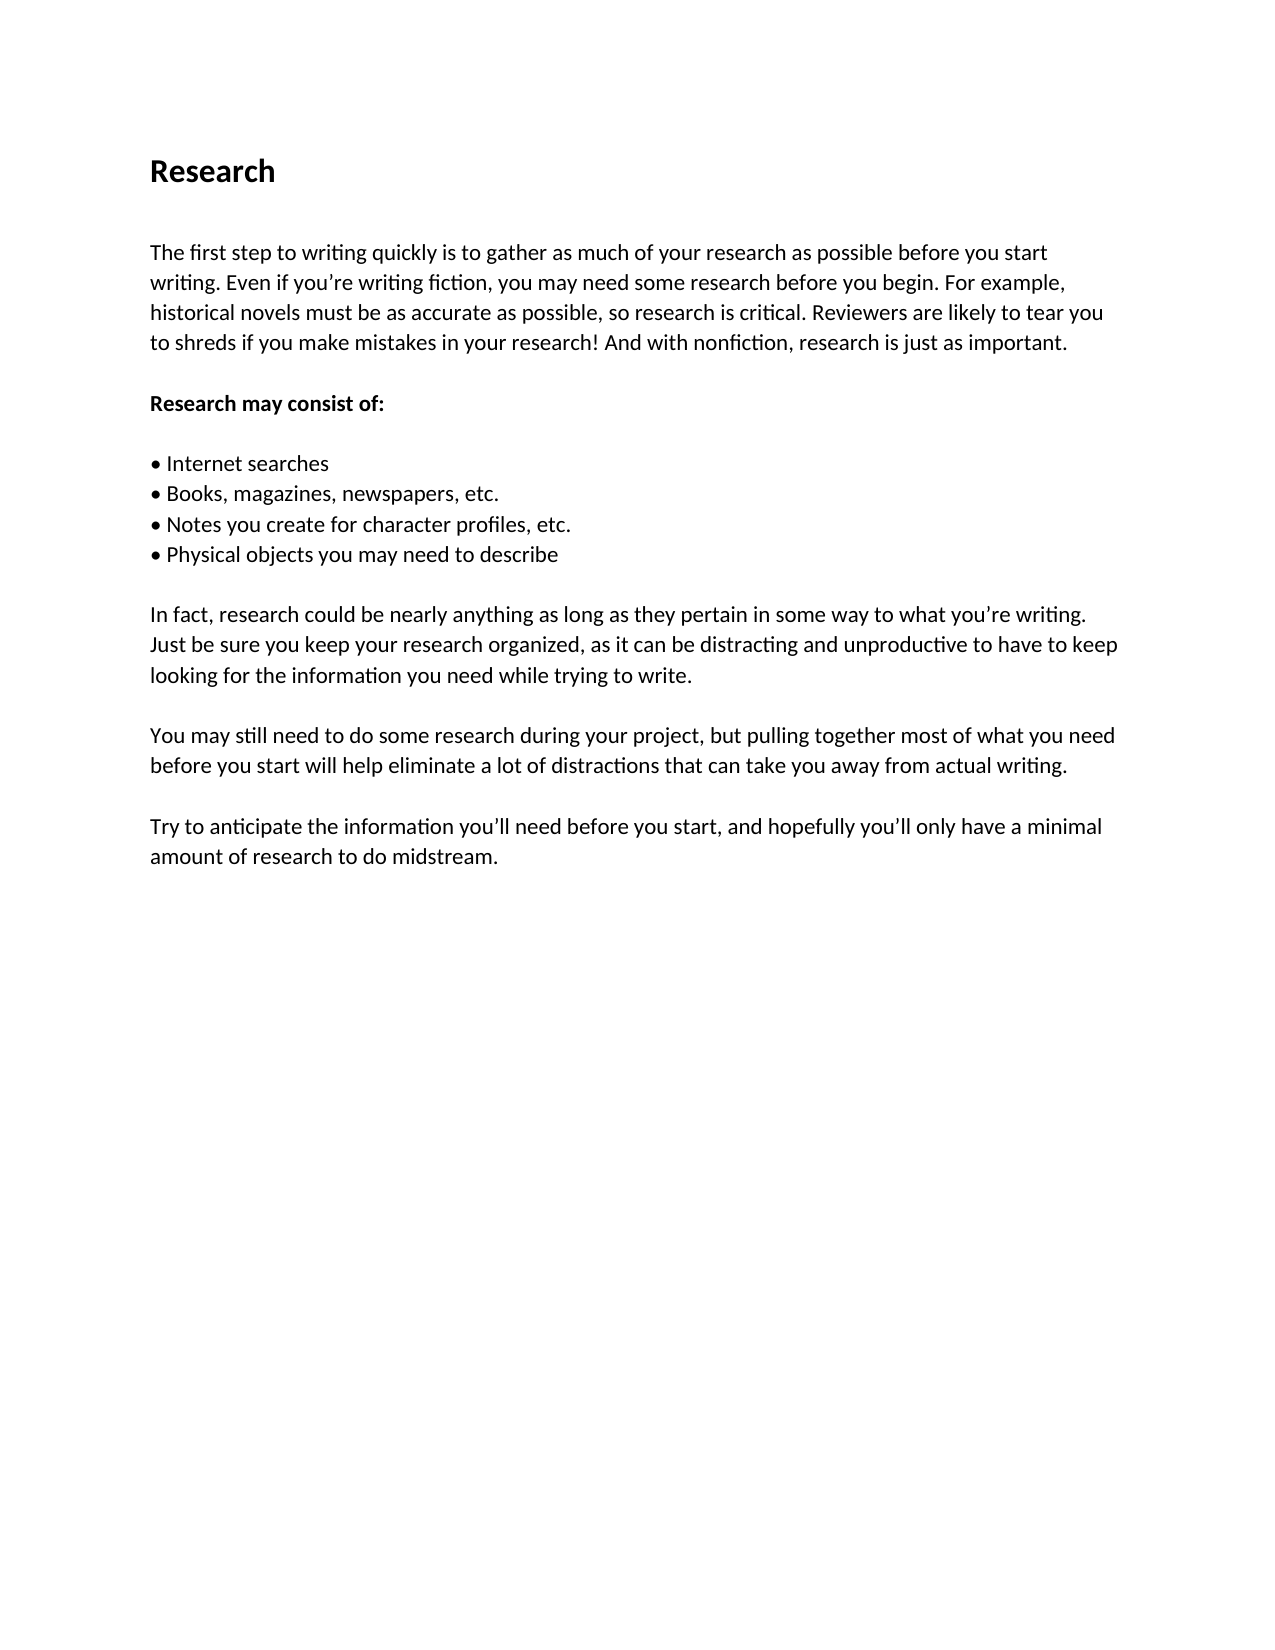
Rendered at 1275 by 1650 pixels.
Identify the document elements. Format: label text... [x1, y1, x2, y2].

text • Physical objects you may need to describe [150, 540, 1125, 568]
text Try to anticipate the information you’ll need before you start, and hopefully you’ll only have a minimal amount of research to do midstream. [150, 812, 1125, 870]
text In fact, research could be nearly anything as long as they pertain in some way to what you’re writing. Just be sure you keep your research organized, as it can be distracting and unproductive to have to keep looking for the information you need while trying to write. [150, 600, 1125, 689]
text The first step to writing quickly is to gather as much of your research as possible before you start writing. Even if you’re writing fiction, you may need some research before you begin. For example, historical novels must be as accurate as possible, so research is critical. Reviewers are likely to tear you to shreds if you make mistakes in your research! And with nonfiction, research is just as important. [150, 238, 1125, 357]
text • Notes you create for character profiles, etc. [150, 510, 1125, 538]
text • Books, magazines, newspapers, etc. [150, 479, 1125, 508]
text You may still need to do some research during your project, but pulling together most of what you need before you start will help eliminate a lot of distractions that can take you away from actual writing. [150, 721, 1125, 779]
text Research [150, 150, 1125, 191]
text • Internet searches [150, 449, 1125, 477]
text Research may consist of: [150, 389, 1125, 417]
